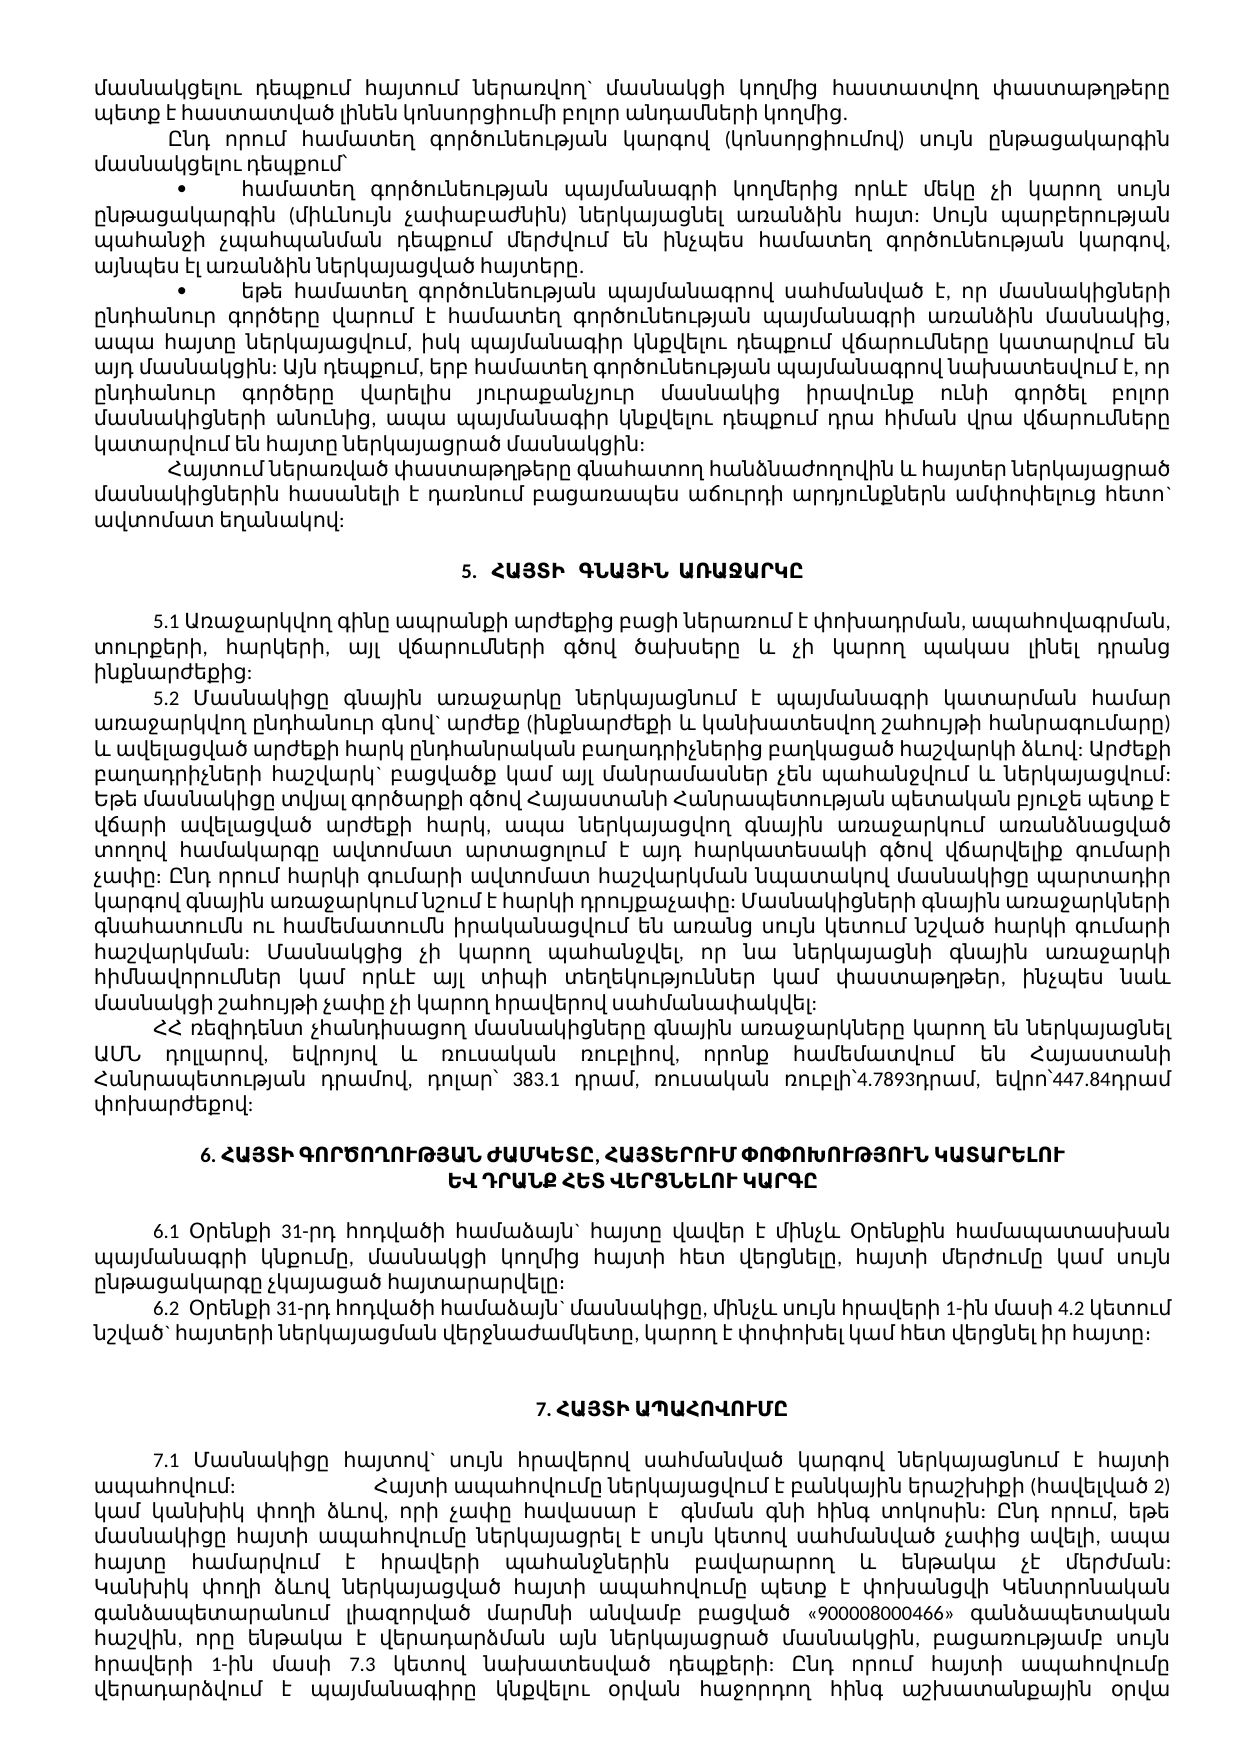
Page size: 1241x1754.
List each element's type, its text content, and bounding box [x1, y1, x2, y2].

text Հայտում ներառված փաստաթղթերը գնահատող հանձնաժողովին և հայտեր ներկայացրած մասնակիցներին հասանելի է դառնում բացառապես աճուրդի արդյունքներն ամփոփելուց հետո` ավտոմատ եղանակով: [94, 456, 1171, 532]
text 6.2 Օրենքի 31-րդ հոդվածի համաձայն` մասնակիցը, մինչև սույն հրավերի 1-ին մասի 4.2 կետում նշված` հայտերի ներկայացման վերջնաժամկետը, կարող է փոփոխել կամ հետ վերցնել իր հայտը։ [94, 1295, 1171, 1346]
text 5.1 Առաջարկվող գինը ապրանքի արժեքից բացի ներառում է փոխադրման, ապահովագրման, տուրքերի, հարկերի, այլ վճարումների գծով ծախսերը և չի կարող պակաս լինել դրանց ինքնարժեքից: [94, 609, 1171, 685]
text 6. ՀԱՅՏԻ ԳՈՐԾՈՂՈՒԹՅԱՆ ԺԱՄԿԵՏԸ, ՀԱՅՏԵՐՈՒՄ ՓՈՓՈԽՈՒԹՅՈՒՆ ԿԱՏԱՐԵԼՈՒ [94, 1142, 1171, 1168]
text 7. ՀԱՅՏԻ ԱՊԱՀՈՎՈՒՄԸ [94, 1397, 1171, 1422]
text ԵՎ ԴՐԱՆՔ ՀԵՏ ՎԵՐՑՆԵԼՈՒ ԿԱՐԳԸ [94, 1168, 1171, 1193]
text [94, 75, 1171, 126]
text 6.1 Օրենքի 31-րդ հոդվածի համաձայն` հայտը վավեր է մինչև Օրենքին համապատասխան պայմանագրի կնքումը, մասնակցի կողմից հայտի հետ վերցնելը, հայտի մերժումը կամ սույն ընթացակարգը չկայացած հայտարարվելը։ [94, 1219, 1171, 1295]
text Ընդ որում համատեղ գործունեության կարգով (կոնսորցիումով) սույն ընթացակարգին մասնակցելու դեպքում՝ [94, 126, 1171, 177]
list եթե համատեղ գործունեության պայմանագրով սահմանված է, որ մասնակիցների ընդհանուր գործերը վարում է համատեղ գործունեության պայմանագրի առանձին մասնակից, ապա հայտը ներկայացվում, իսկ պայմանագիր կնքվելու դեպքում վճարումները կատարվում են այդ մասնակցին: Այն դեպքում, երբ համատեղ գործունեության պայմանագրով նախատեսվում է, որ ընդհանուր գործերը վարելիս յուրաքանչյուր մասնակից իրավունք ունի գործել բոլոր մասնակիցների անունից, ապա պայմանագիր կնքվելու դեպքում դրա հիման վրա վճարումները կատարվում են հայտը ներկայացրած մասնակցին: [94, 278, 1171, 456]
list համատեղ գործունեության պայմանագրի կողմերից որևէ մեկը չի կարող սույն ընթացակարգին (միևնույն չափաբաժնին) ներկայացնել առանձին հայտ: Սույն պարբերության պահանջի չպահպանման դեպքում մերժվում են ինչպես համատեղ գործունեության կարգով, այնպես էլ առանձին ներկայացված հայտերը. [94, 177, 1171, 278]
text 5.2 Մասնակիցը գնային առաջարկը ներկայացնում է պայմանագրի կատարման համար առաջարկվող ընդհանուր գնով` արժեք (ինքնարժեքի և կանխատեսվող շահույթի հանրագումարը) և ավելացված արժեքի հարկ ընդհանրական բաղադրիչներից բաղկացած հաշվարկի ձևով: Արժեքի բաղադրիչների հաշվարկ` բացվածք կամ այլ մանրամասներ չեն պահանջվում և ներկայացվում: Եթե մասնակիցը տվյալ գործարքի գծով Հայաստանի Հանրապետության պետական բյուջե պետք է վճարի ավելացված արժեքի հարկ, ապա ներկայացվող գնային առաջարկում առանձնացված տողով համակարգը ավտոմատ արտացոլում է այդ հարկատեսակի գծով վճարվելիք գումարի չափը: Ընդ որում հարկի գումարի ավտոմատ հաշվարկման նպատակով մասնակիցը պարտադիր կարգով գնային առաջարկում նշում է հարկի դրույքաչափը: Մասնակիցների գնային առաջարկների գնահատումն ու համեմատումն իրականացվում են առանց սույն կետում նշված հարկի գումարի հաշվարկման: Մասնակցից չի կարող պահանջվել, որ նա ներկայացնի գնային առաջարկի հիմնավորումներ կամ որևէ այլ տիպի տեղեկություններ կամ փաստաթղթեր, ինչպես նաև մասնակցի շահույթի չափը չի կարող հրավերով սահմանափակվել: [94, 685, 1171, 1015]
text ՀՀ ռեզիդենտ չհանդիսացող մասնակիցները գնային առաջարկները կարող են ներկայացնել ԱՄՆ դոլլարով, եվրոյով և ռուսական ռուբլիով, որոնք համեմատվում են Հայաստանի Հանրապետության դրամով, դոլար՝ 383.1 դրամ, ռուսական ռուբլի՝4.7893դրամ, եվրո՝447.84դրամ փոխարժեքով: [94, 1015, 1171, 1117]
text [94, 1447, 1171, 1702]
text 5. ՀԱՅՏԻ ԳՆԱՅԻՆ ԱՌԱՋԱՐԿԸ [94, 558, 1171, 583]
